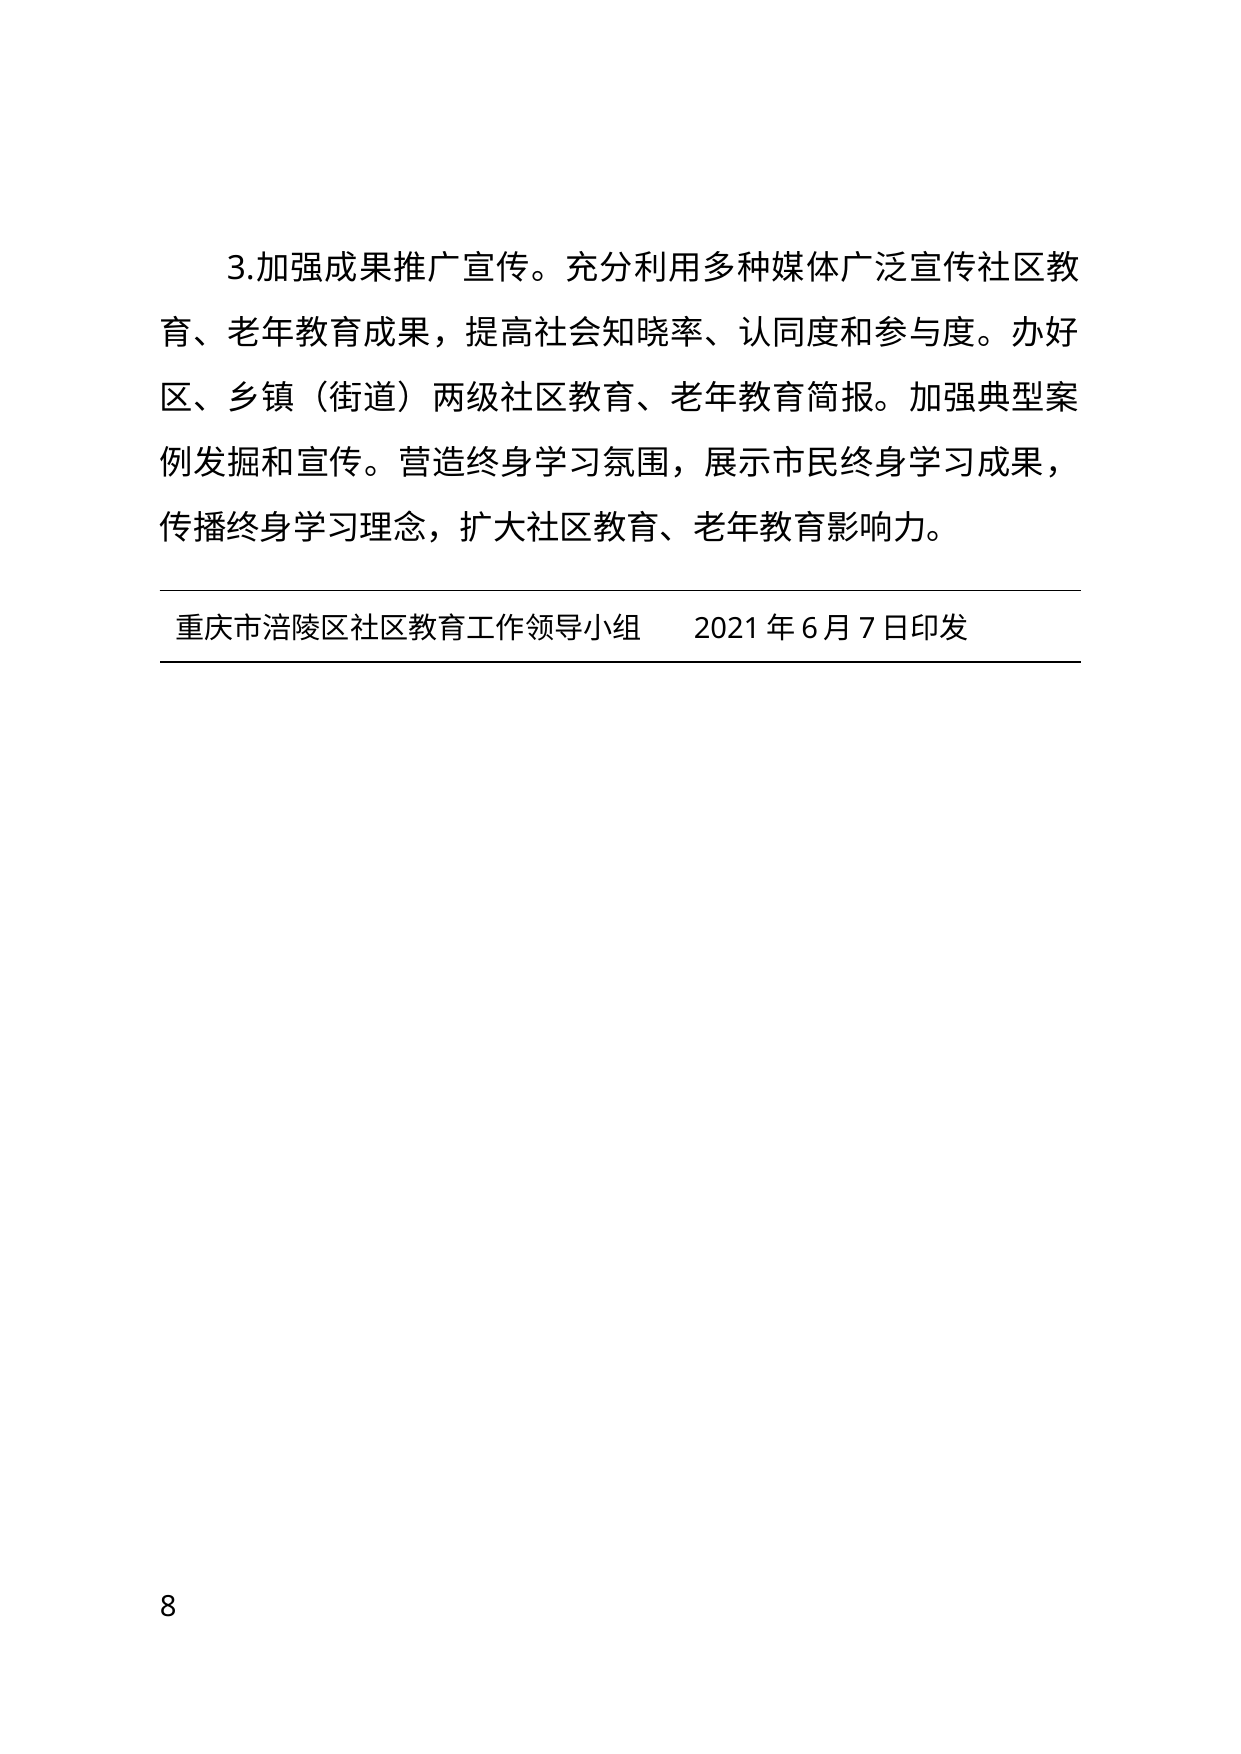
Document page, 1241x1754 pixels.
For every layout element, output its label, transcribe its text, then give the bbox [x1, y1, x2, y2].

text 重庆市涪陵区社区教育工作领导小组 2021年6月7日印发 [159, 591, 1081, 663]
text 3.加强成果推广宣传。充分利用多种媒体广泛宣传社区教育、老年教育成果，提高社会知晓率、认同度和参与度。办好区、乡镇（街道）两级社区教育、老年教育简报。加强典型案例发掘和宣传。营造终身学习氛围，展示市民终身学习成果，传播终身学习理念，扩大社区教育、老年教育影响力。 [159, 233, 1081, 558]
